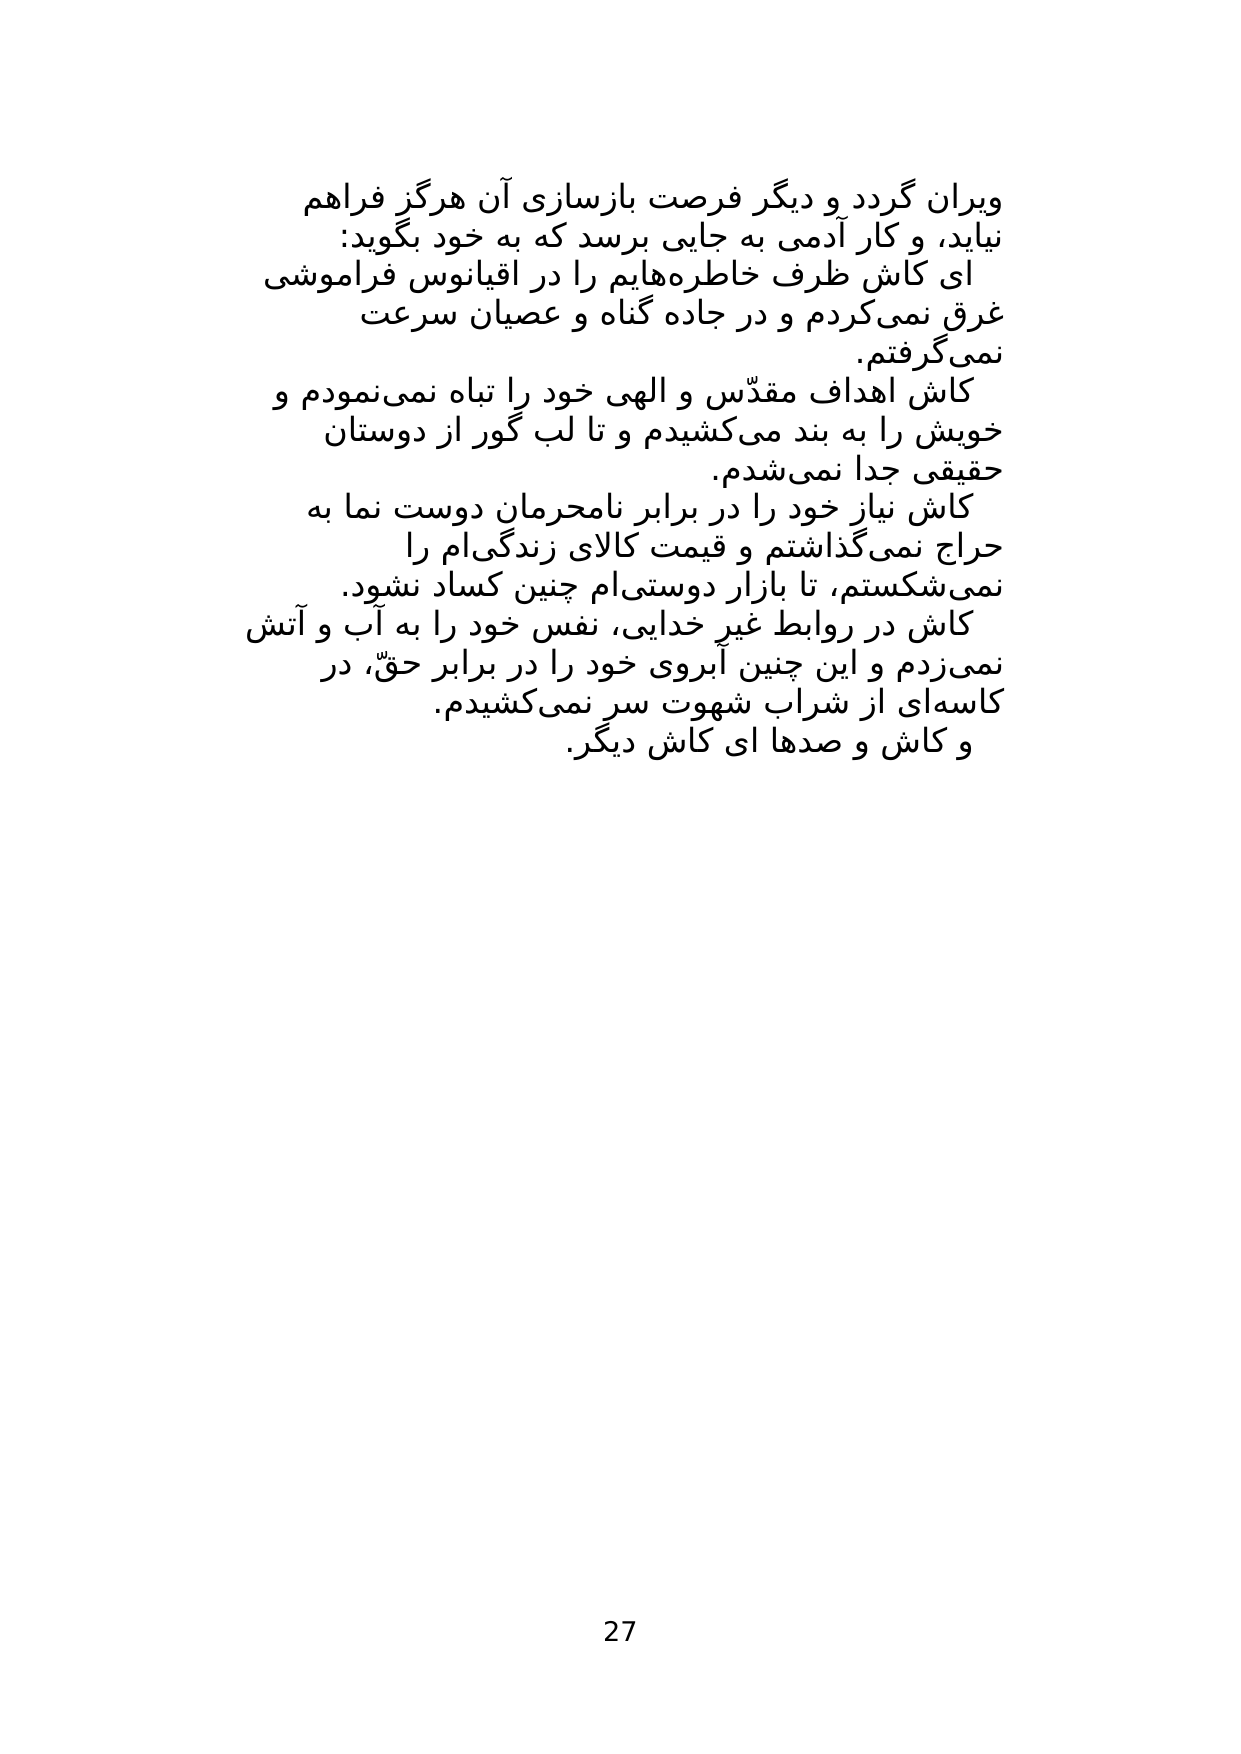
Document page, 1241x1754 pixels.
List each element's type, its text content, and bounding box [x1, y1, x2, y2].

text و کاش و صدها ای کاش دیگر. [236, 721, 1004, 760]
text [236, 177, 1004, 255]
text ای کاش ظرف خاطره‌هایم را در اقیانوس فراموشی غرق نمی‌کردم و در جاده گناه و عصیان سرعت نمی‌گرفتم. [236, 255, 1004, 371]
text کاش اهداف مقدّس و الهی خود را تباه نمی‌نمودم و خویش را به بند می‌کشیدم و تا لب گور از دوستان حقیقی جدا نمی‌شدم. [236, 371, 1004, 488]
text کاش نیاز خود را در برابر نامحرمان دوست نما به حراج نمی‌گذاشتم و قیمت کالای زندگی‌ام را نمی‌شکستم، تا بازار دوستی‌ام چنین کساد نشود. [236, 488, 1004, 604]
text کاش در روابط غیر خدایی، نفس خود را به آب و آتش نمی‌زدم و این چنین آبروی خود را در برابر حقّ، در کاسه‌ای از شراب شهوت سر نمی‌کشیدم. [236, 604, 1004, 721]
